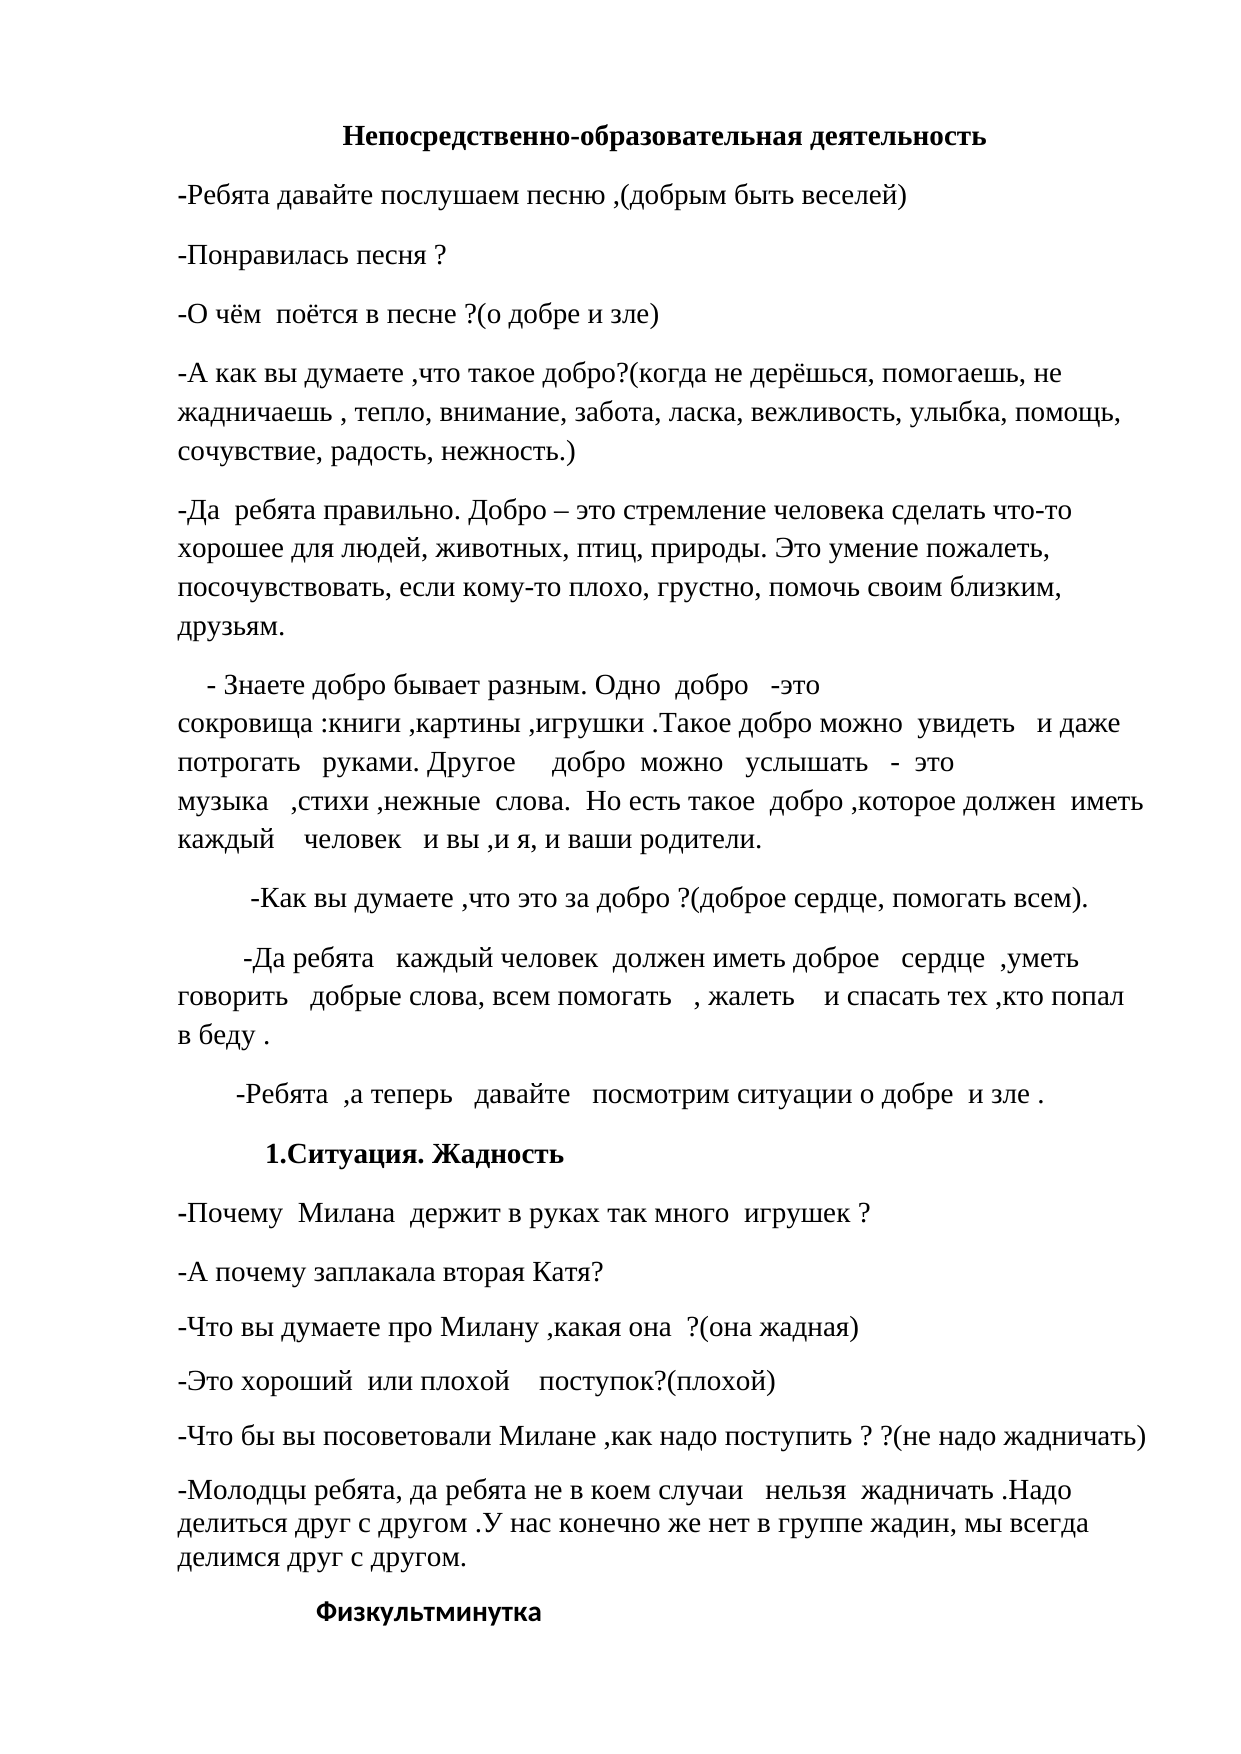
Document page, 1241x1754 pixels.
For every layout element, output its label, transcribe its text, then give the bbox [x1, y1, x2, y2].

text -Почему Милана держит в руках так много игрушек ? [177, 1195, 1152, 1229]
text -Что вы думаете про Милану ,какая она ?(она жадная) [177, 1309, 1152, 1342]
text -Как вы думаете ,что это за добро ?(доброе сердце, помогать всем). [177, 881, 1152, 914]
text -А почему заплакала вторая Катя? [177, 1254, 1152, 1288]
text Физкультминутка [177, 1593, 1152, 1629]
text -Что бы вы посоветовали Милане ,как надо поступить ? ?(не надо жадничать) [177, 1418, 1152, 1451]
text -Ребята давайте послушаем песню ,(добрым быть веселей) [177, 177, 1152, 211]
text -Это хороший или плохой поступок?(плохой) [177, 1363, 1152, 1397]
text - Знаете добро бывает разным. Одно добро -это сокровища :книги ,картины ,игрушки .Такое добро можно увидеть и даже потрогать руками. Другое добро можно услышать - это музыка ,стихи ,нежные слова. Но есть такое добро ,которое должен иметь каждый человек и вы ,и я, и ваши родители. [177, 667, 1152, 855]
text -Понравилась песня ? [177, 237, 1152, 270]
text -Молодцы ребята, да ребята не в коем случаи нельзя жадничать .Надо делиться друг с другом .У нас конечно же нет в группе жадин, мы всегда делимся друг с другом. [177, 1472, 1152, 1573]
text -А как вы думаете ,что такое добро?(когда не дерёшься, помогаешь, не жадничаешь , тепло, внимание, забота, ласка, вежливость, улыбка, помощь, сочувствие, радость, нежность.) [177, 356, 1152, 466]
text -О чём поётся в песне ?(о добре и зле) [177, 296, 1152, 330]
text -Ребята ,а теперь давайте посмотрим ситуации о добре и зле . [177, 1076, 1152, 1110]
text Непосредственно-образовательная деятельность [177, 118, 1152, 152]
text 1.Ситуация. Жадность [177, 1136, 1152, 1169]
text -Да ребята каждый человек должен иметь доброе сердце ,уметь говорить добрые слова, всем помогать , жалеть и спасать тех ,кто попал в беду . [177, 940, 1152, 1051]
text -Да ребята правильно. Добро – это стремление человека сделать что-то хорошее для людей, животных, птиц, природы. Это умение пожалеть, посочувствовать, если кому-то плохо, грустно, помочь своим близким, друзьям. [177, 492, 1152, 641]
